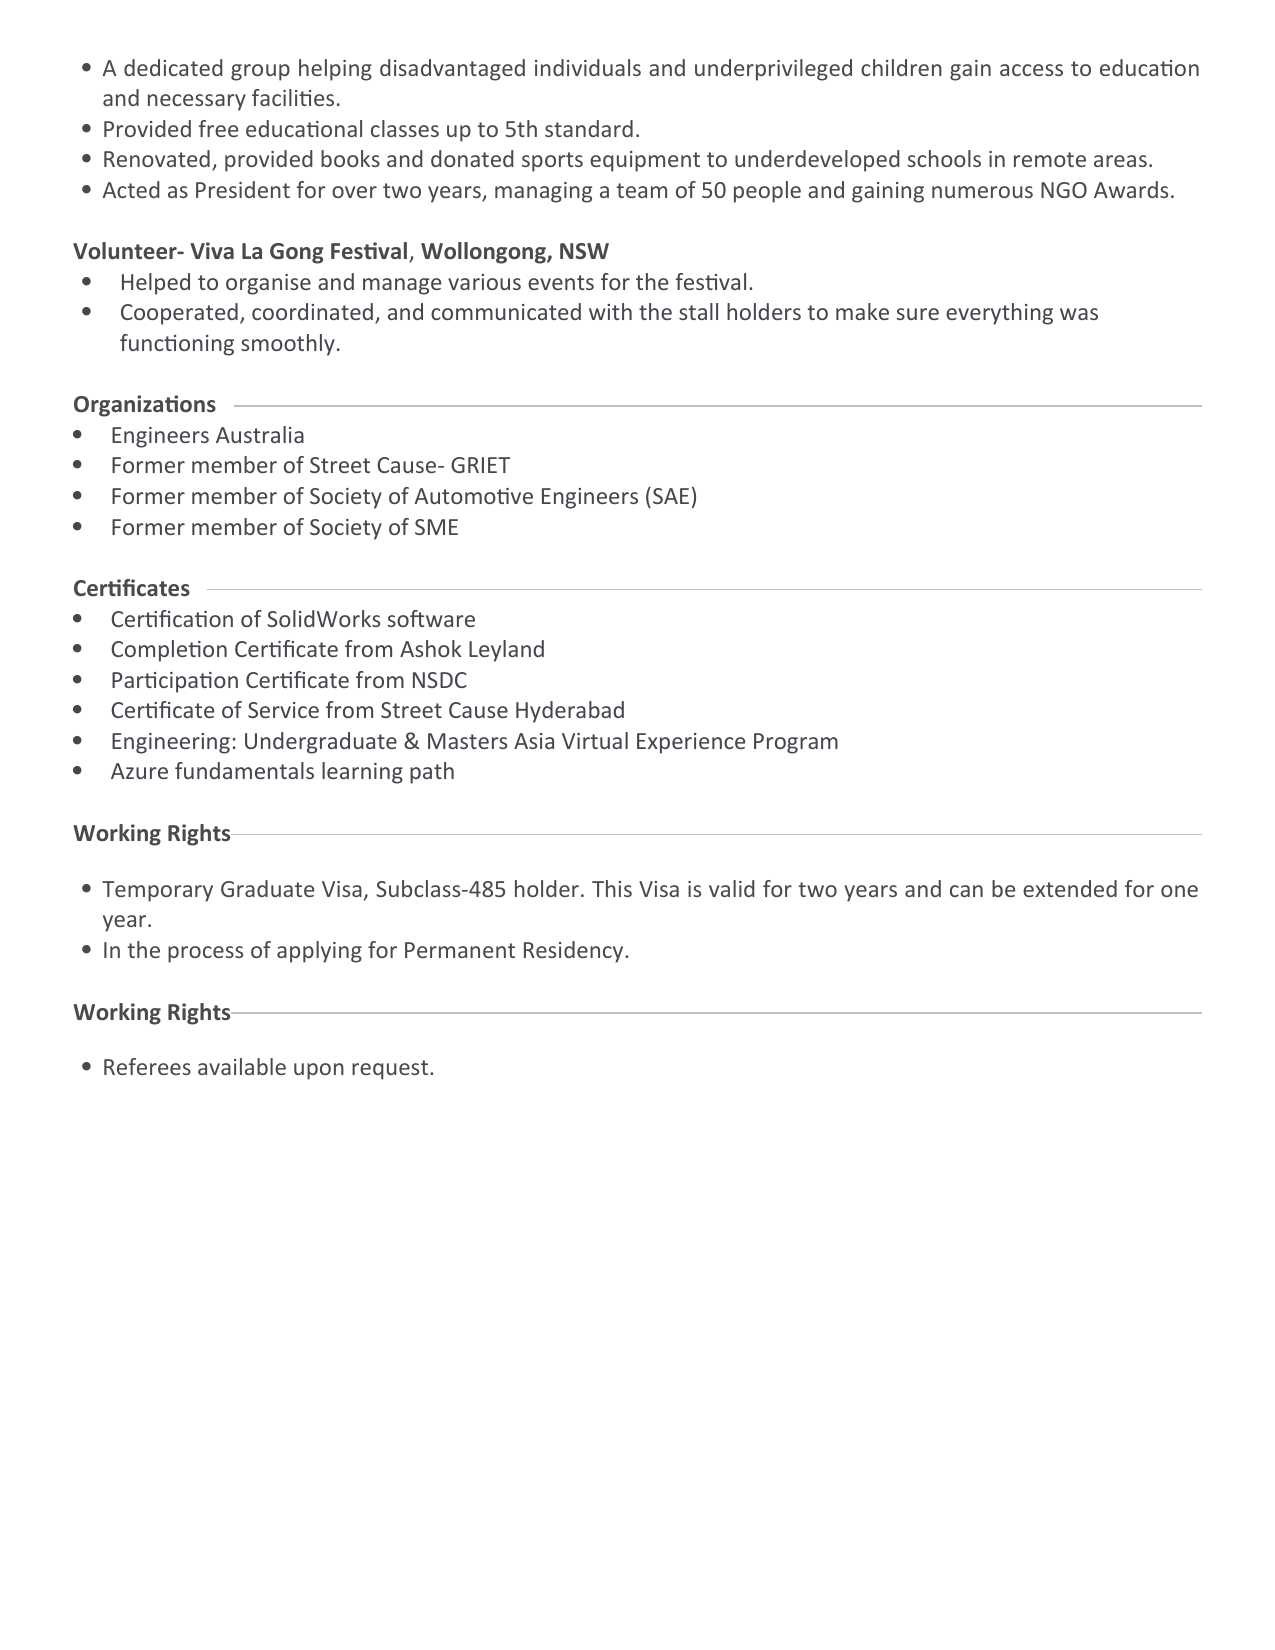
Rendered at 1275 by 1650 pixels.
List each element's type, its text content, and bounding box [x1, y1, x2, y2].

subtitle Working Rights [73, 996, 1202, 1051]
subtitle Certificates [73, 572, 1202, 603]
list Helped to organise and manage various events for the festival. [82, 266, 1202, 296]
list Certification of SolidWorks software [73, 603, 1202, 633]
list Certificate of Service from Street Cause Hyderabad [73, 694, 1202, 725]
list Referees available upon request. [82, 1051, 1202, 1082]
list Former member of Society of Automotive Engineers (SAE) [73, 480, 1202, 511]
subtitle Working Rights [73, 817, 1202, 873]
list In the process of applying for Permanent Residency. [82, 934, 1202, 964]
list Former member of Society of SME [73, 511, 1202, 541]
text Volunteer- Viva La Gong Festival, Wollongong, NSW [73, 235, 1202, 266]
list Cooperated, coordinated, and communicated with the stall holders to make sure everything was functioning smoothly. [82, 296, 1202, 357]
list Participation Certificate from NSDC [73, 664, 1202, 694]
list Former member of Street Cause- GRIET [73, 449, 1202, 480]
list Completion Certificate from Ashok Leyland [73, 633, 1202, 664]
list A dedicated group helping disadvantaged individuals and underprivileged children gain access to education and necessary facilities. [82, 52, 1202, 113]
list Acted as President for over two years, managing a team of 50 people and gaining numerous NGO Awards. [82, 174, 1202, 205]
list Azure fundamentals learning path [73, 756, 1202, 786]
list Renovated, provided books and donated sports equipment to underdeveloped schools in remote areas. [82, 144, 1202, 174]
list Engineers Australia [73, 419, 1202, 449]
subtitle Organizations [73, 388, 1202, 419]
list Temporary Graduate Visa, Subclass-485 holder. This Visa is valid for two years and can be extended for one year. [82, 873, 1202, 934]
list Engineering: Undergraduate & Masters Asia Virtual Experience Program [73, 725, 1202, 756]
list Provided free educational classes up to 5th standard. [82, 113, 1202, 144]
